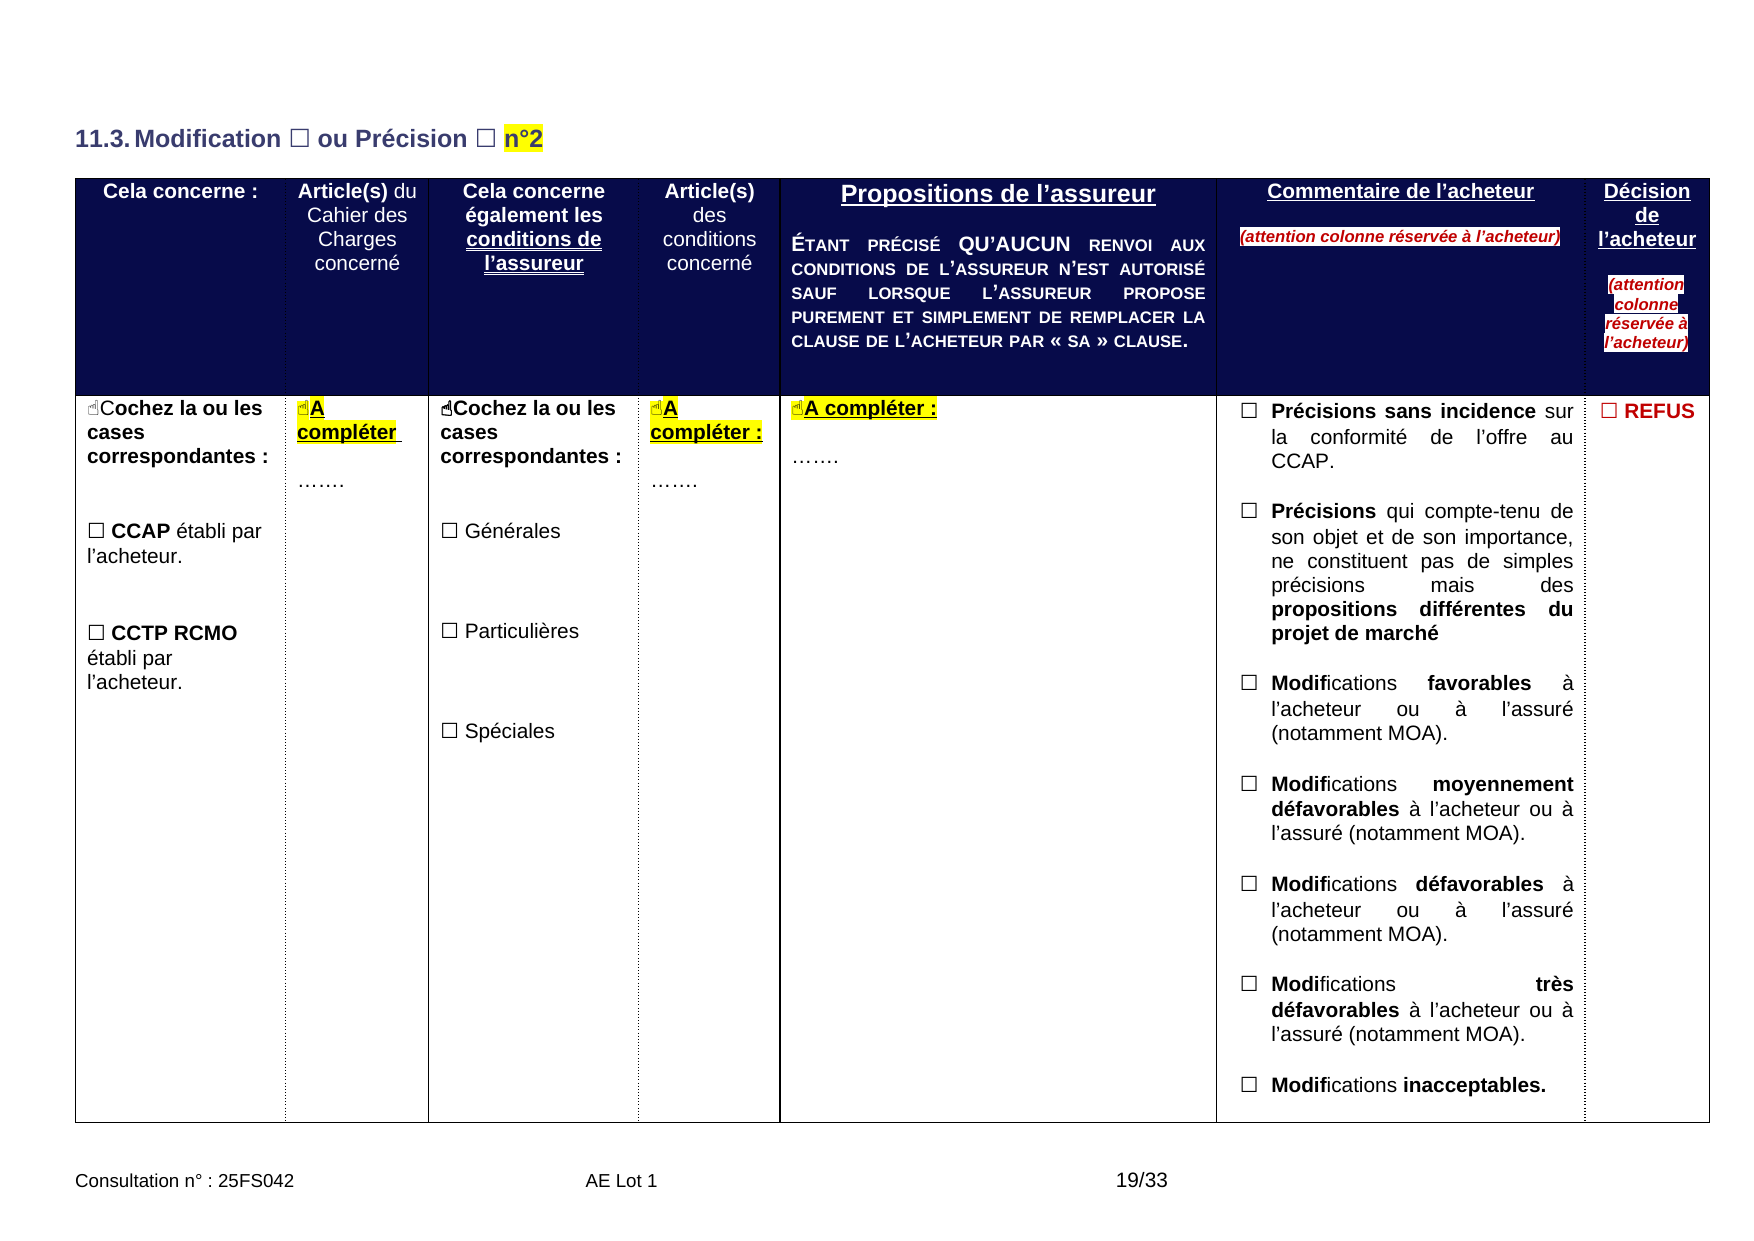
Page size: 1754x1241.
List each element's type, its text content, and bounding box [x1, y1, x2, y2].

table_cell A compléter : ……. [781, 396, 1216, 1122]
table_cell A compléter ……. [286, 396, 428, 1122]
table_cell Cochez la ou les cases correspondantes : CCAP établi par l’acheteur. CCTP RCMO établi par l’acheteur. [76, 396, 286, 1122]
table_cell Précisions sans incidence sur la conformité de l’offre au CCAP. Précisions qui compte-tenu de son objet et de son importance, ne constituent pas de simples précisions mais des propositions différentes du projet de marché Modifications favorables à l’acheteur ou à l’assuré (notamment MOA). Modifications moyennement défavorables à l’acheteur ou à l’assuré (notamment MOA). Modifications défavorables à l’acheteur ou à l’assuré (notamment MOA). Modifications très défavorables à l’acheteur ou à l’assuré (notamment MOA). Modifications inacceptables. [1217, 396, 1585, 1122]
table_header Décision de l’acheteur (attention colonne réservée à l’acheteur) [1585, 179, 1709, 395]
table_cell Cochez la ou les cases correspondantes : Générales Particulières Spéciales [429, 396, 639, 1122]
table_header Cela concerne : [76, 179, 286, 395]
subtitle Modification ou Précision n°2 [75, 120, 1710, 154]
table_header Cela concerne également les conditions de l’assureur [429, 179, 639, 395]
table_header Propositions de l’assureur Étant précisé QU’AUCUN renvoi aux conditions de l’assureur n’est autorisé sauf lorsque l’assureur propose purement et simplement de remplacer la clause de l’acheteur par « sa » clause. [781, 179, 1216, 395]
table_header Article(s) des conditions concerné [639, 179, 779, 395]
table_header Commentaire de l’acheteur (attention colonne réservée à l’acheteur) [1217, 179, 1585, 395]
table_cell REFUS [1585, 396, 1709, 1122]
table_cell A compléter : ……. [639, 396, 779, 1122]
table_header Article(s) du Cahier des Charges concerné [286, 179, 428, 395]
